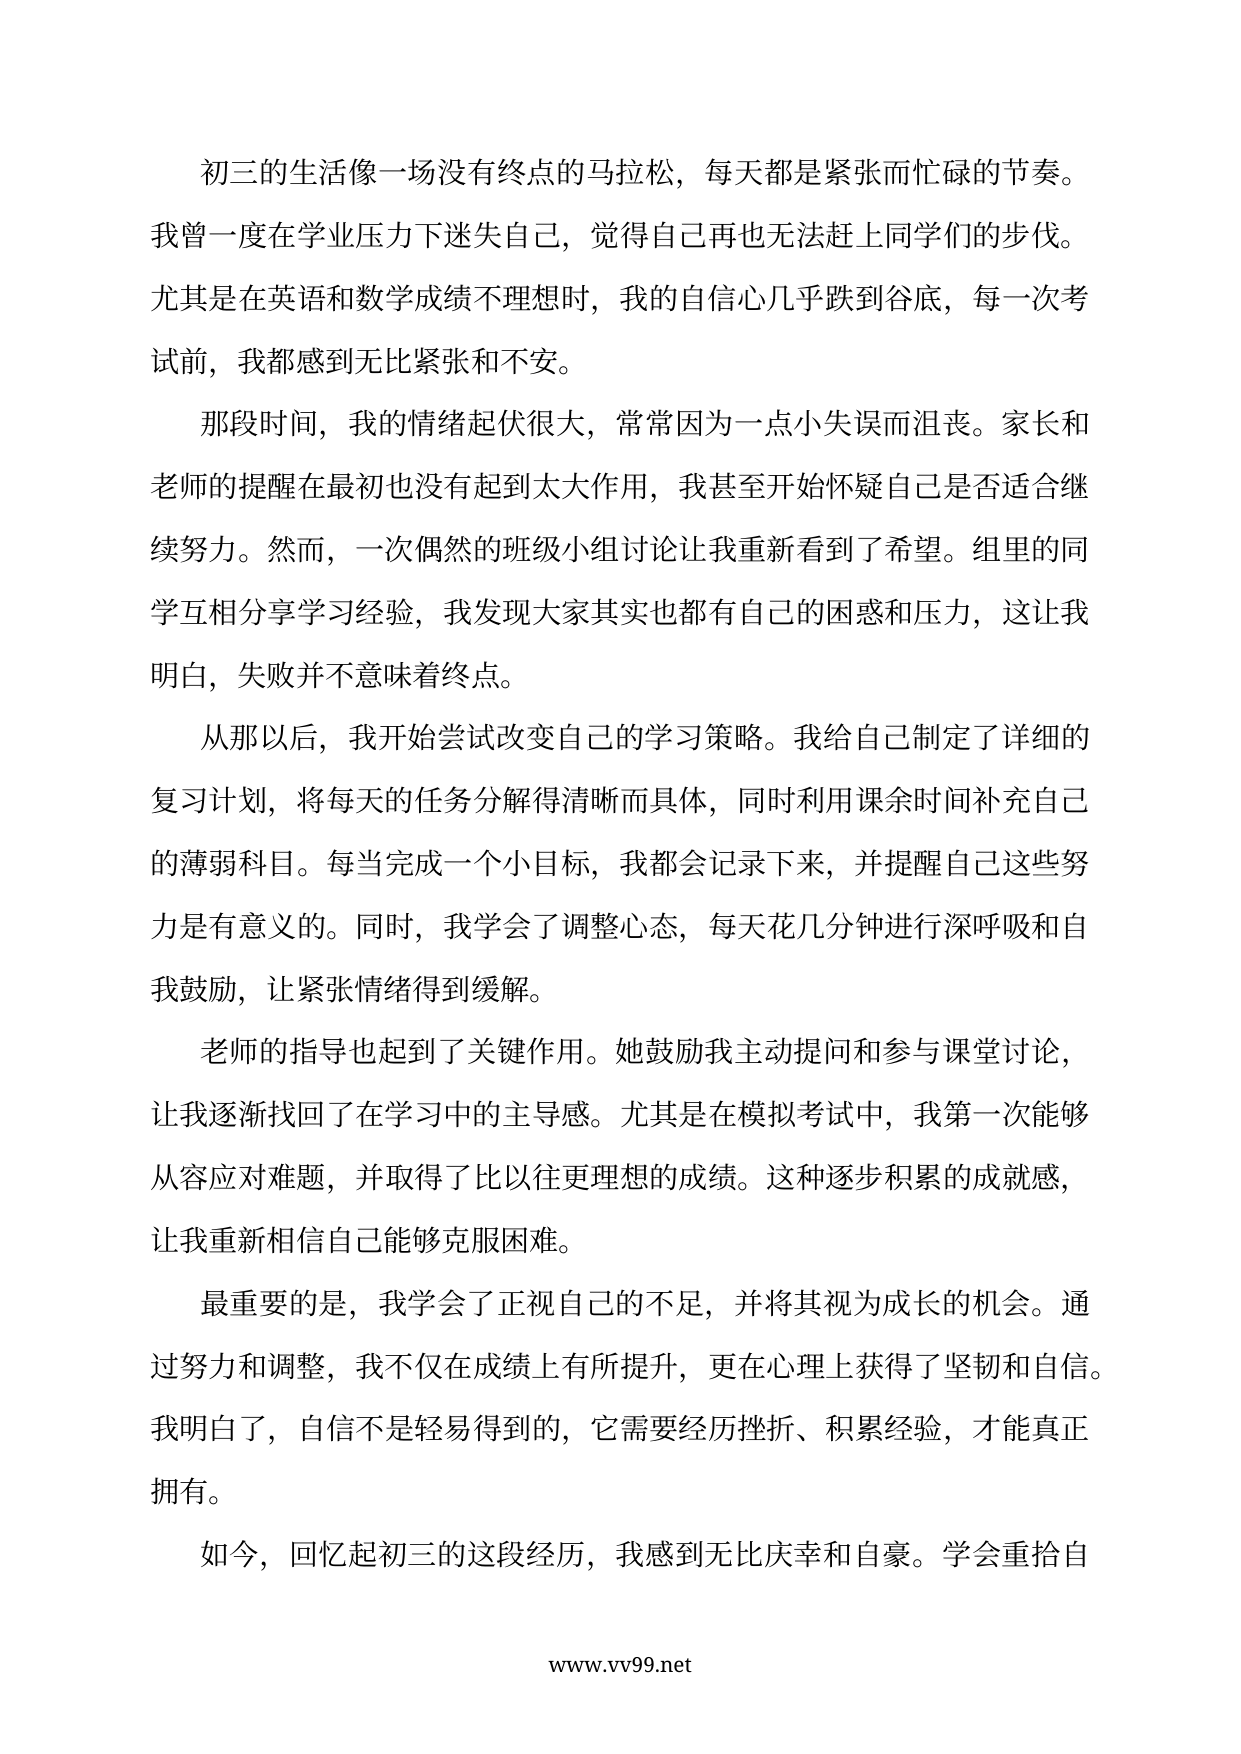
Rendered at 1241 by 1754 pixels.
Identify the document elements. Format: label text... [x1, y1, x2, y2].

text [150, 1532, 1090, 1574]
text 老师的指导也起到了关键作用。她鼓励我主动提问和参与课堂讨论，让我逐渐找回了在学习中的主导感。尤其是在模拟考试中，我第一次能够从容应对难题，并取得了比以往更理想的成绩。这种逐步积累的成就感，让我重新相信自己能够克服困难。 [150, 1029, 1090, 1260]
text 从那以后，我开始尝试改变自己的学习策略。我给自己制定了详细的复习计划，将每天的任务分解得清晰而具体，同时利用课余时间补充自己的薄弱科目。每当完成一个小目标，我都会记录下来，并提醒自己这些努力是有意义的。同时，我学会了调整心态，每天花几分钟进行深呼吸和自我鼓励，让紧张情绪得到缓解。 [150, 715, 1090, 1008]
text 最重要的是，我学会了正视自己的不足，并将其视为成长的机会。通过努力和调整，我不仅在成绩上有所提升，更在心理上获得了坚韧和自信。我明白了，自信不是轻易得到的，它需要经历挫折、积累经验，才能真正拥有。 [150, 1281, 1090, 1511]
text 初三的生活像一场没有终点的马拉松，每天都是紧张而忙碌的节奏。我曾一度在学业压力下迷失自己，觉得自己再也无法赶上同学们的步伐。尤其是在英语和数学成绩不理想时，我的自信心几乎跌到谷底，每一次考试前，我都感到无比紧张和不安。 [150, 150, 1090, 380]
text 那段时间，我的情绪起伏很大，常常因为一点小失误而沮丧。家长和老师的提醒在最初也没有起到太大作用，我甚至开始怀疑自己是否适合继续努力。然而，一次偶然的班级小组讨论让我重新看到了希望。组里的同学互相分享学习经验，我发现大家其实也都有自己的困惑和压力，这让我明白，失败并不意味着终点。 [150, 401, 1090, 694]
